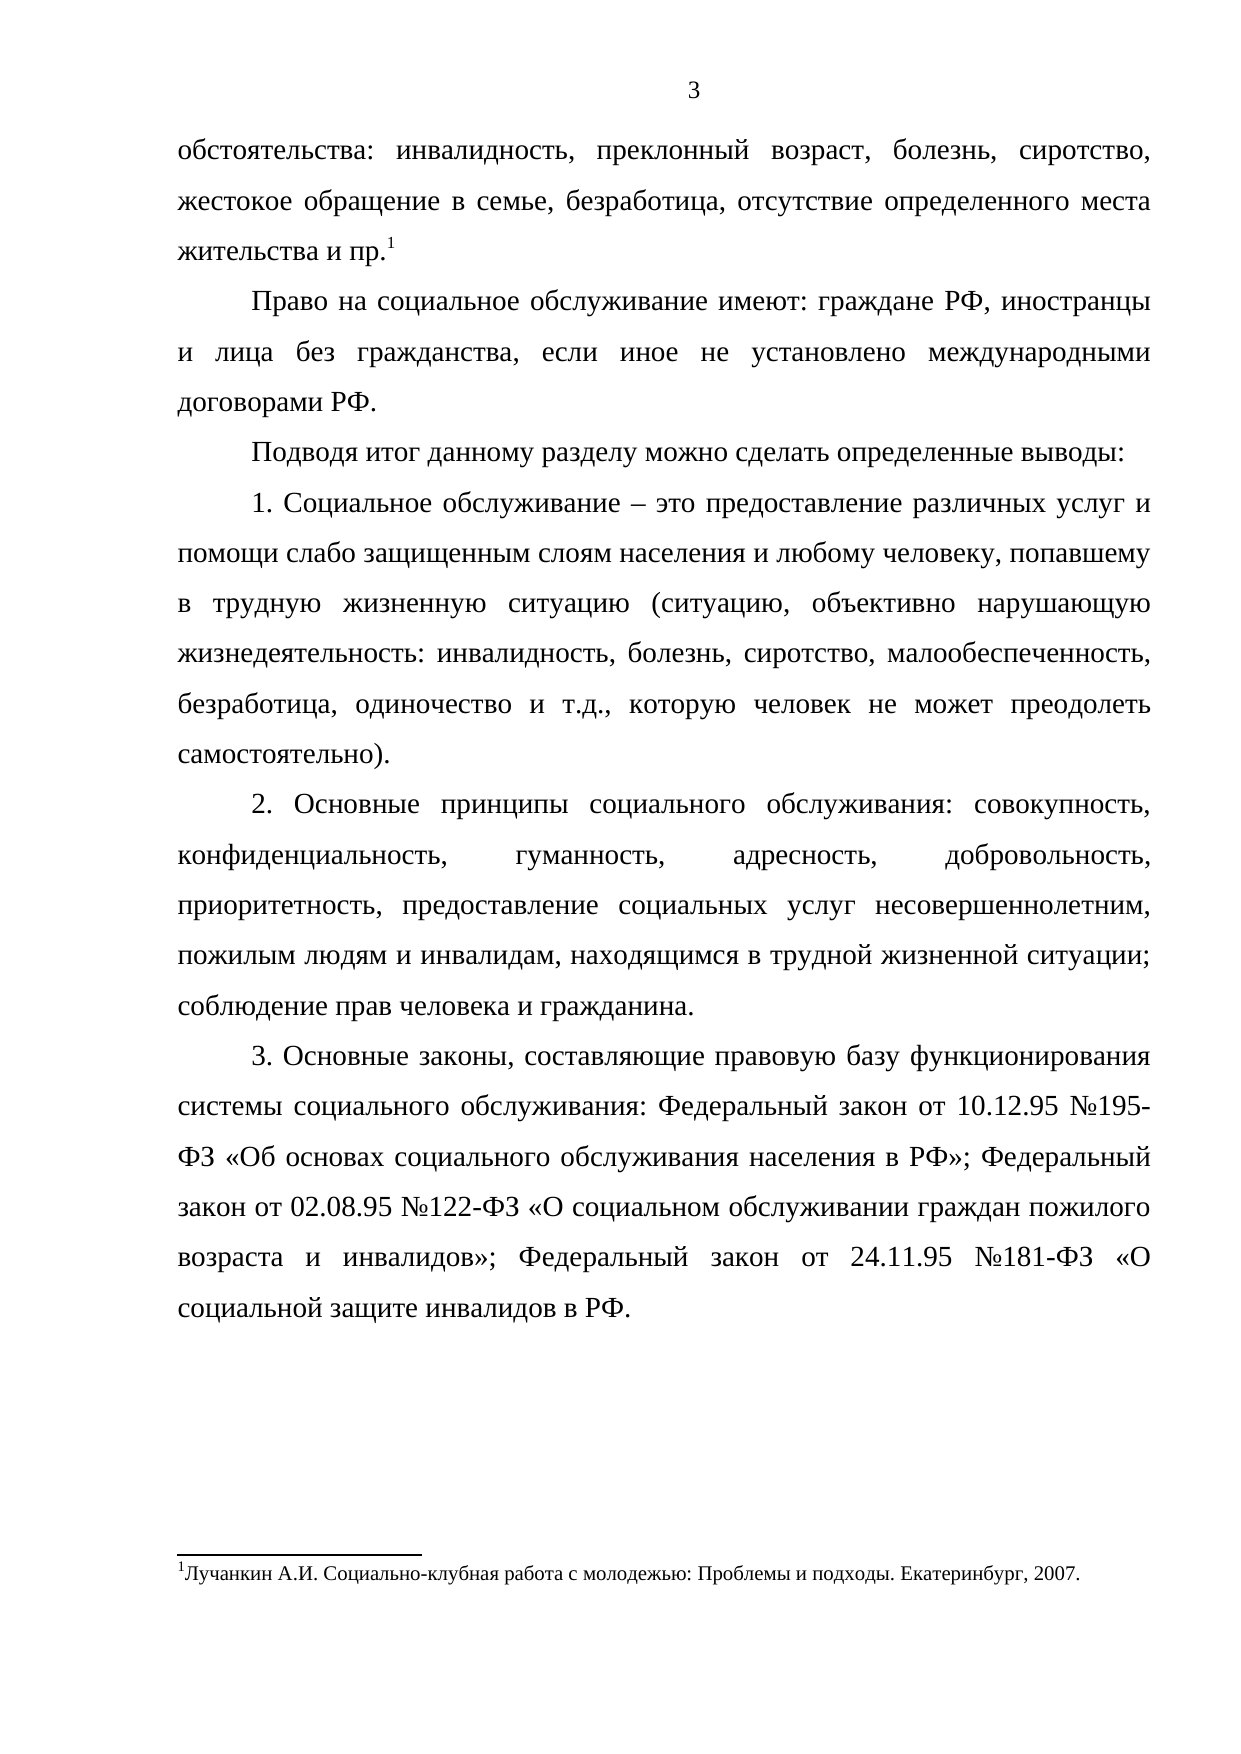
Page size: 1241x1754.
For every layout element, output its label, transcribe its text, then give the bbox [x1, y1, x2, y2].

text Подводя итог данному разделу можно сделать определенные выводы: [177, 434, 1152, 468]
text Право на социальное обслуживание имеют: граждане РФ, иностранцы и лица без гражданства, если иное не установлено международными договорами РФ. [177, 283, 1152, 418]
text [177, 132, 1152, 267]
text 3. Основные законы, составляющие правовую базу функционирования системы социального обслуживания: Федеральный закон от 10.12.95 №195-ФЗ «Об основах социального обслуживания населения в РФ»; Федеральный закон от 02.08.95 №122-ФЗ «О социальном обслуживании граждан пожилого возраста и инвалидов»; Федеральный закон от 24.11.95 №181-ФЗ «О социальной защите инвалидов в РФ. [177, 1038, 1152, 1323]
text 1. Социальное обслуживание – это предоставление различных услуг и помощи слабо защищенным слоям населения и любому человеку, попавшему в трудную жизненную ситуацию (ситуацию, объективно нарушающую жизнедеятельность: инвалидность, болезнь, сиротство, малообеспеченность, безработица, одиночество и т.д., которую человек не может преодолеть самостоятельно). [177, 485, 1152, 770]
text 2. Основные принципы социального обслуживания: совокупность, конфиденциальность, гуманность, адресность, добровольность, приоритетность, предоставление социальных услуг несовершеннолетним, пожилым людям и инвалидам, находящимся в трудной жизненной ситуации; соблюдение прав человека и гражданина. [177, 787, 1152, 1021]
